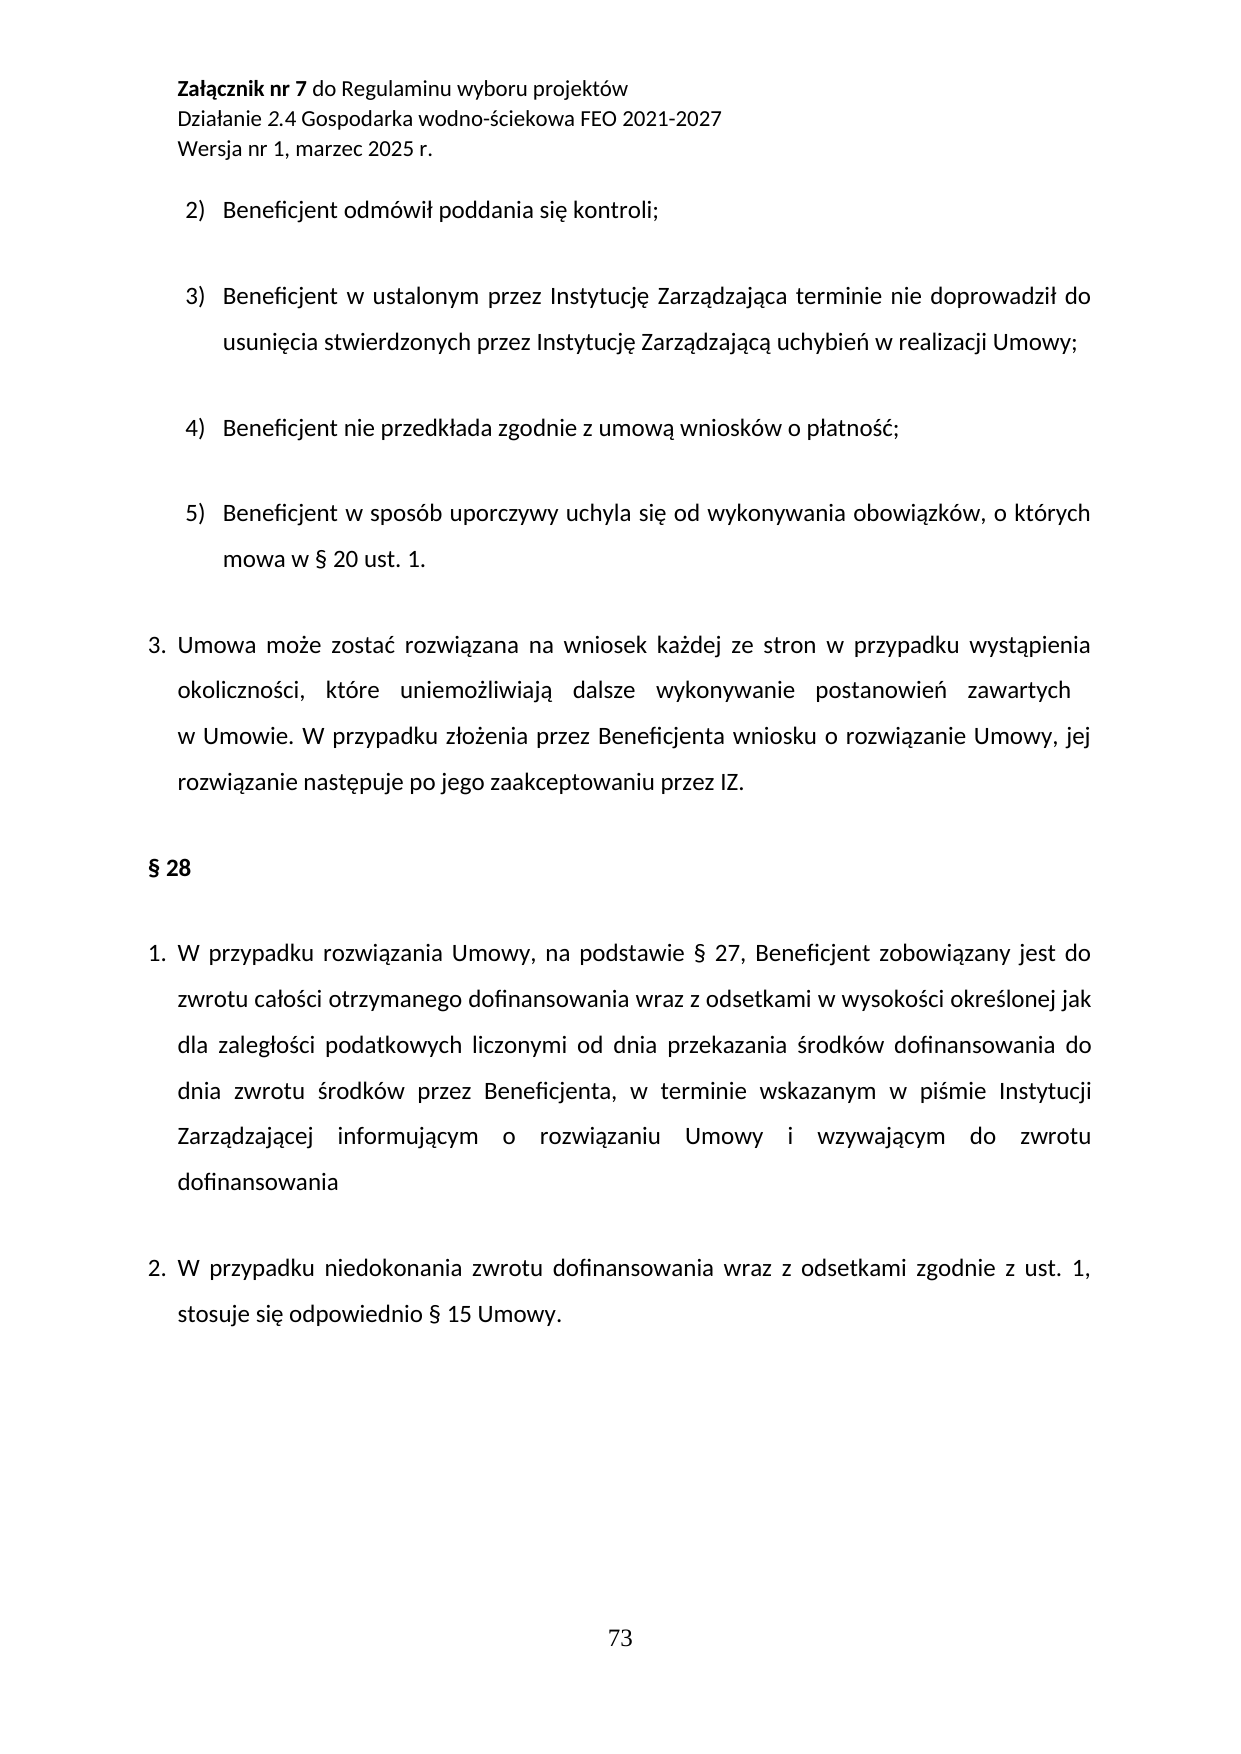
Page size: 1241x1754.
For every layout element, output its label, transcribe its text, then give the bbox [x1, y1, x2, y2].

list Beneficjent nie przedkłada zgodnie z umową wniosków o płatność; [185, 412, 1093, 442]
list Beneficjent w ustalonym przez Instytucję Zarządzająca terminie nie doprowadził do usunięcia stwierdzonych przez Instytucję Zarządzającą uchybień w realizacji Umowy; [185, 280, 1093, 357]
list Beneficjent w sposób uporczywy uchyla się od wykonywania obowiązków, o których mowa w § 20 ust. 1. [185, 497, 1093, 574]
list Beneficjent odmówił poddania się kontroli; [185, 194, 1093, 225]
text § 28 [148, 852, 1093, 882]
list W przypadku niedokonania zwrotu dofinansowania wraz z odsetkami zgodnie z ust. 1, stosuje się odpowiednio § 15 Umowy. [148, 1252, 1093, 1328]
text 3. Umowa może zostać rozwiązana na wniosek każdej ze stron w przypadku wystąpienia okoliczności, które uniemożliwiają dalsze wykonywanie postanowień zawartych w Umowie. W przypadku złożenia przez Beneficjenta wniosku o rozwiązanie Umowy, jej rozwiązanie następuje po jego zaakceptowaniu przez IZ. [148, 629, 1093, 797]
list W przypadku rozwiązania Umowy, na podstawie § 27, Beneficjent zobowiązany jest do zwrotu całości otrzymanego dofinansowania wraz z odsetkami w wysokości określonej jak dla zaległości podatkowych liczonymi od dnia przekazania środków dofinansowania do dnia zwrotu środków przez Beneficjenta, w terminie wskazanym w piśmie Instytucji Zarządzającej informującym o rozwiązaniu Umowy i wzywającym do zwrotu dofinansowania [148, 938, 1093, 1197]
